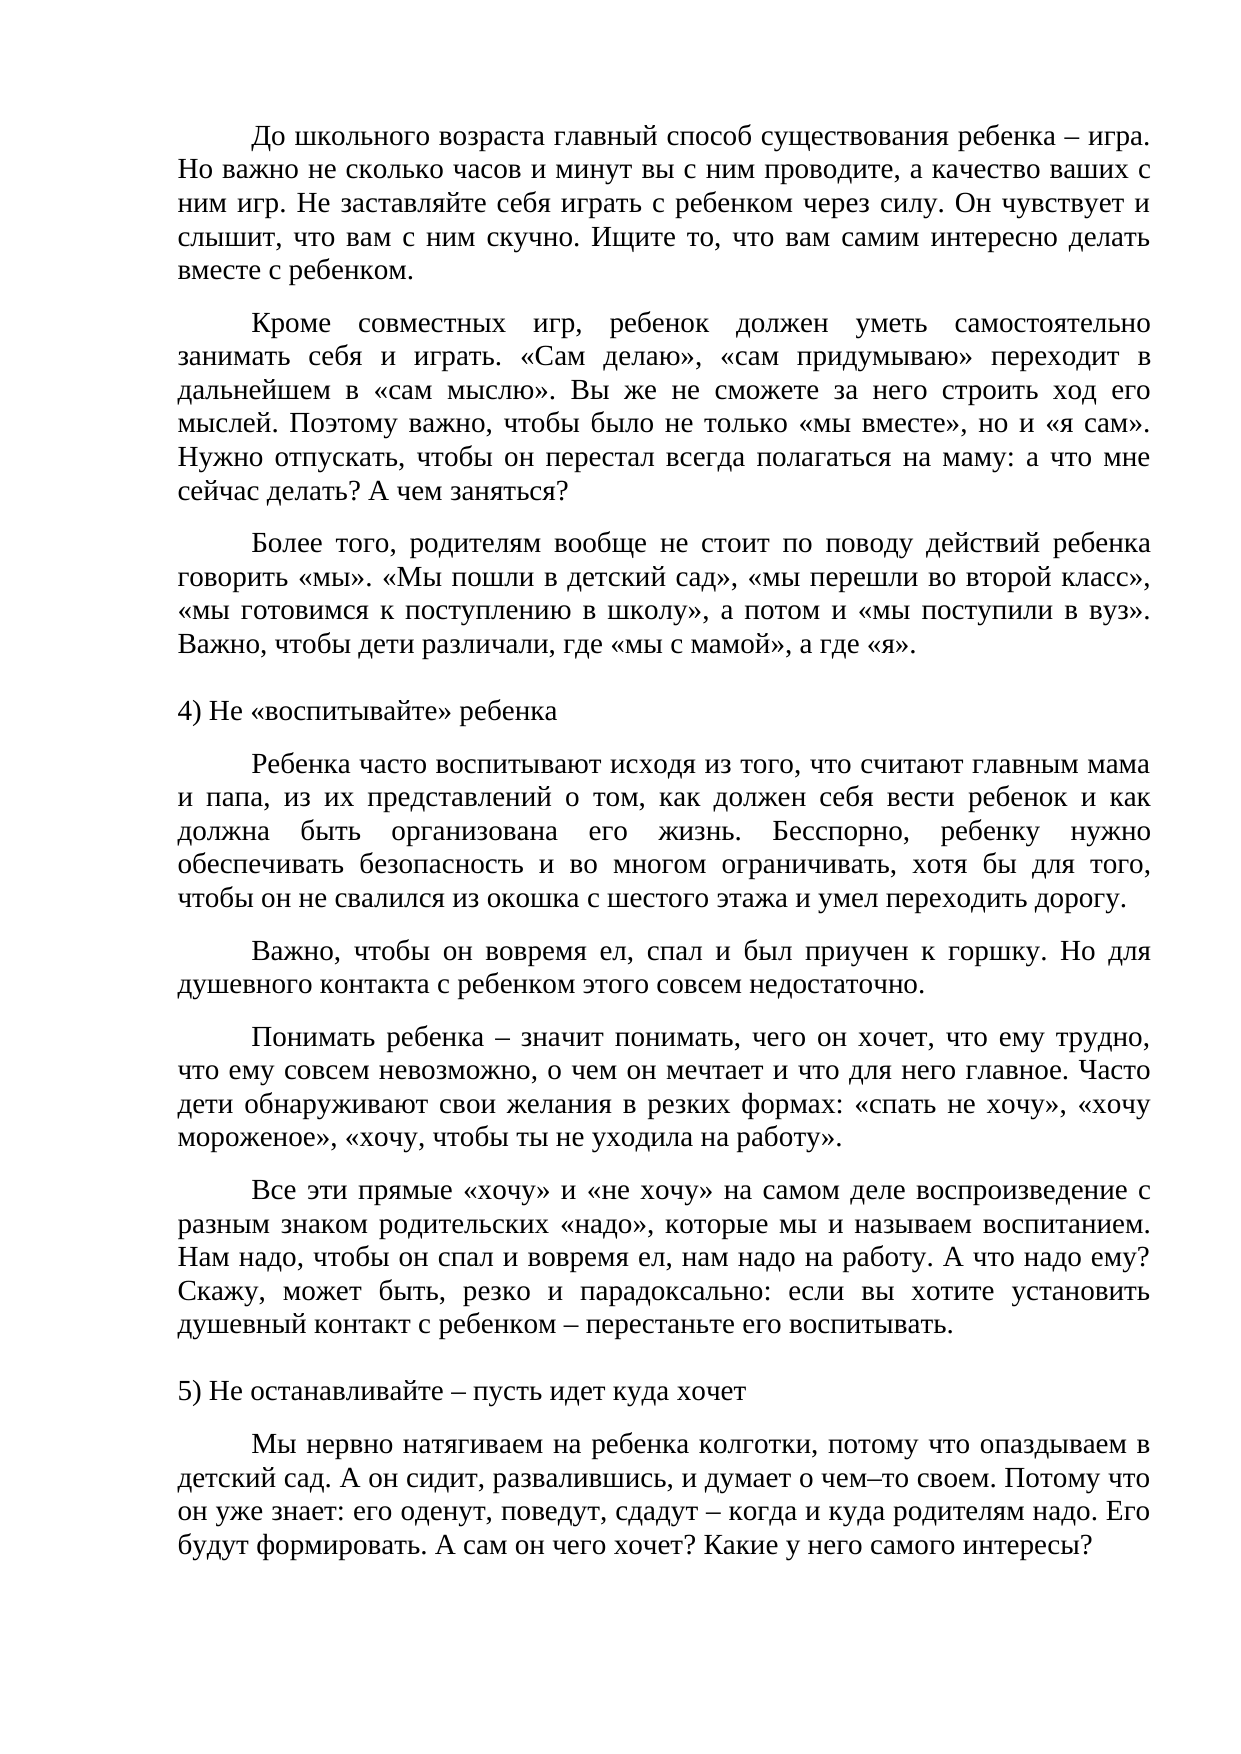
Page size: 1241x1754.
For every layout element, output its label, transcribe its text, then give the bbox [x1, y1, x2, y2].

text Понимать ребенка – значит понимать, чего он хочет, что ему трудно, что ему совсем невозможно, о чем он мечтает и что для него главное. Часто дети обнаруживают свои желания в резких формах: «спать не хочу», «хочу мороженое», «хочу, чтобы ты не уходила на работу». [177, 1019, 1152, 1153]
text 5) Не останавливайте – пусть идет куда хочет [177, 1373, 1152, 1407]
text До школьного возраста главный способ существования ребенка – игра. Но важно не сколько часов и минут вы с ним проводите, а качество ваших с ним игр. Не заставляйте себя играть с ребенком через силу. Он чувствует и слышит, что вам с ним скучно. Ищите то, что вам самим интересно делать вместе с ребенком. [177, 118, 1152, 286]
text Ребенка часто воспитывают исходя из того, что считают главным мама и папа, из их представлений о том, как должен себя вести ребенок и как должна быть организована его жизнь. Бесспорно, ребенку нужно обеспечивать безопасность и во многом ограничивать, хотя бы для того, чтобы он не свалился из окошка с шестого этажа и умел переходить дорогу. [177, 746, 1152, 913]
text Более того, родителям вообще не стоит по поводу действий ребенка говорить «мы». «Мы пошли в детский сад», «мы перешли во второй класс», «мы готовимся к поступлению в школу», а потом и «мы поступили в вуз». Важно, чтобы дети различали, где «мы с мамой», а где «я». [177, 525, 1152, 659]
text 4) Не «воспитывайте» ребенка [177, 693, 1152, 727]
text Мы нервно натягиваем на ребенка колготки, потому что опаздываем в детский сад. А он сидит, развалившись, и думает о чем–то своем. Потому что он уже знает: его оденут, поведут, сдадут – когда и куда родителям надо. Его будут формировать. А сам он чего хочет? Какие у него самого интересы? [177, 1426, 1152, 1560]
text Все эти прямые «хочу» и «не хочу» на самом деле воспроизведение с разным знаком родительских «надо», которые мы и называем воспитанием. Нам надо, чтобы он спал и вовремя ел, нам надо на работу. А что надо ему? Скажу, может быть, резко и парадоксально: если вы хотите установить душевный контакт с ребенком – перестаньте его воспитывать. [177, 1172, 1152, 1340]
text Важно, чтобы он вовремя ел, спал и был приучен к горшку. Но для душевного контакта с ребенком этого совсем недостаточно. [177, 933, 1152, 1000]
text Кроме совместных игр, ребенок должен уметь самостоятельно занимать себя и играть. «Сам делаю», «сам придумываю» переходит в дальнейшем в «сам мыслю». Вы же не сможете за него строить ход его мыслей. Поэтому важно, чтобы было не только «мы вместе», но и «я сам». Нужно отпускать, чтобы он перестал всегда полагаться на маму: а что мне сейчас делать? А чем заняться? [177, 305, 1152, 506]
